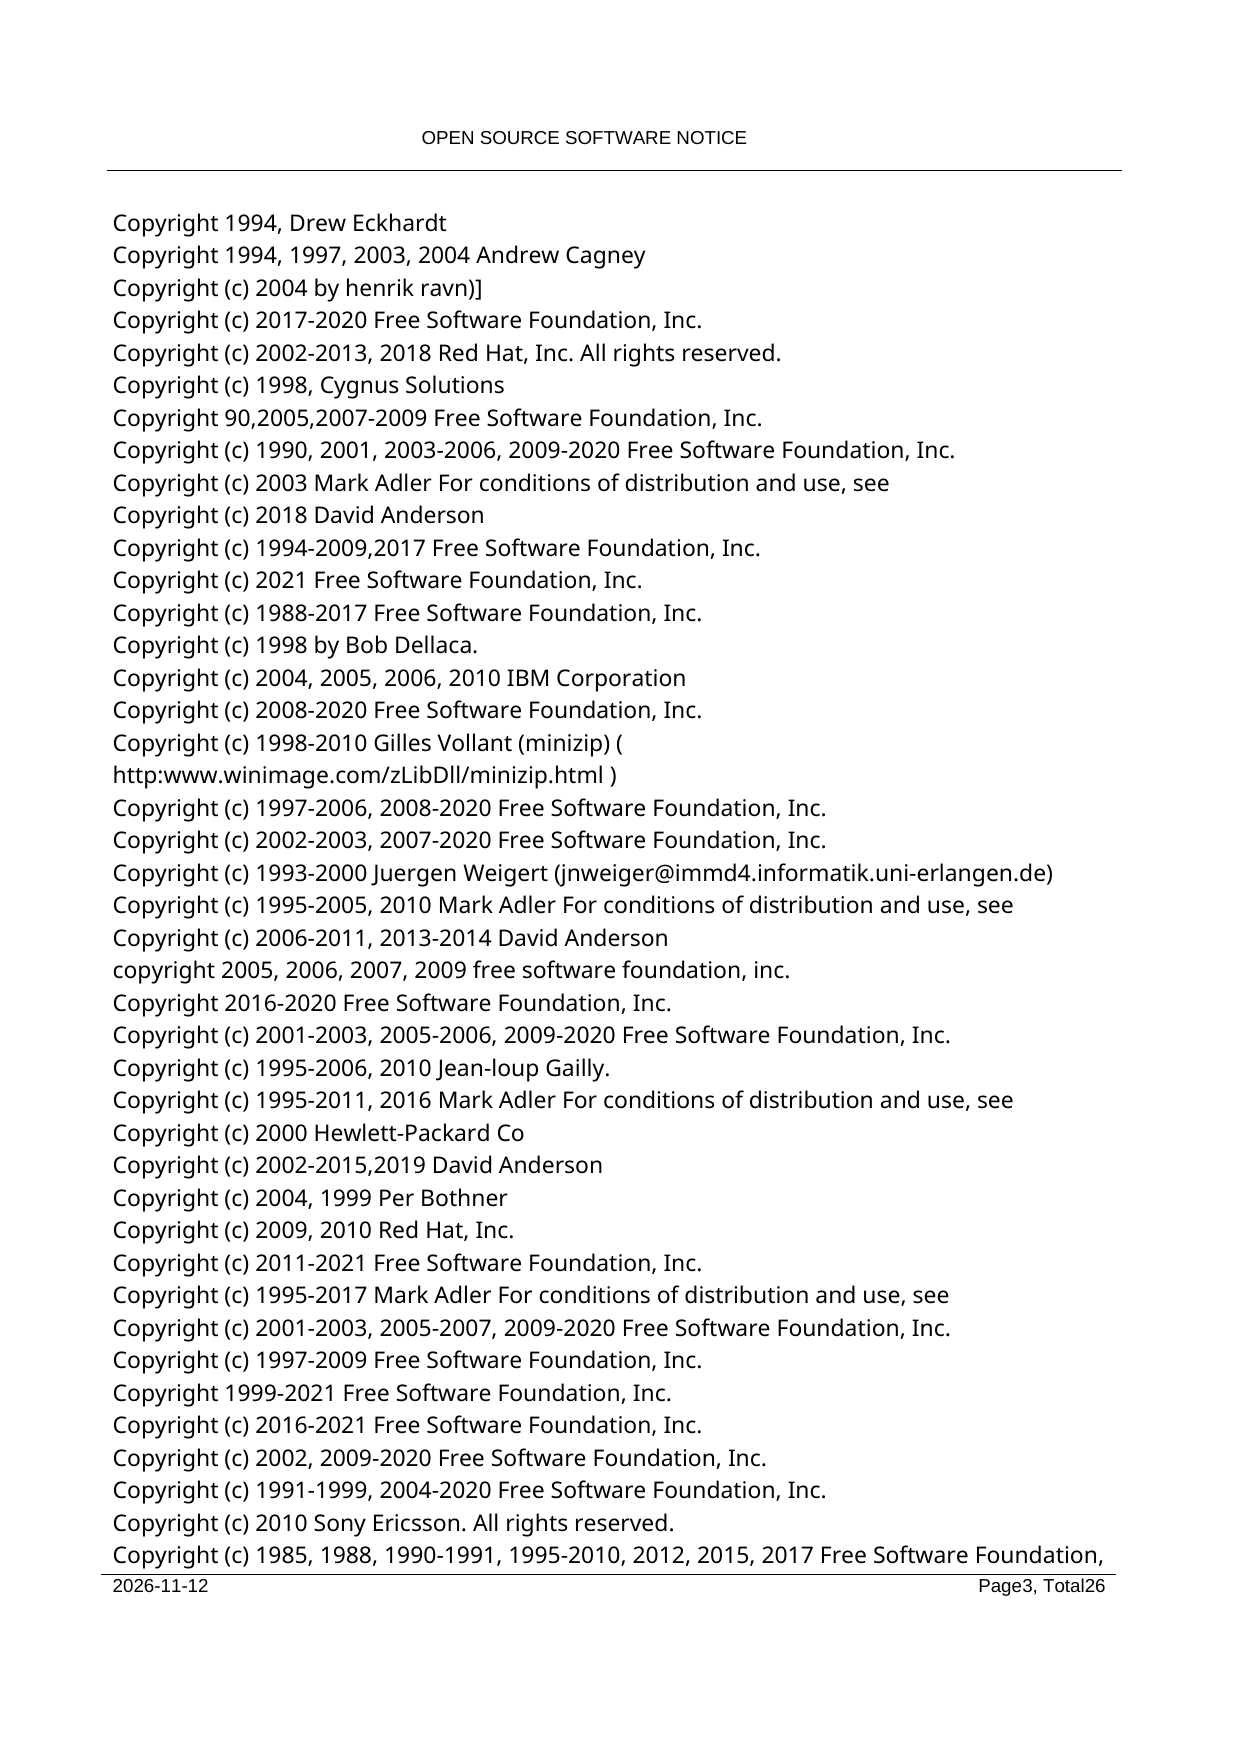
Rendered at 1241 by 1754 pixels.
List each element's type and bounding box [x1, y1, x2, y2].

text [112, 206, 1128, 1571]
